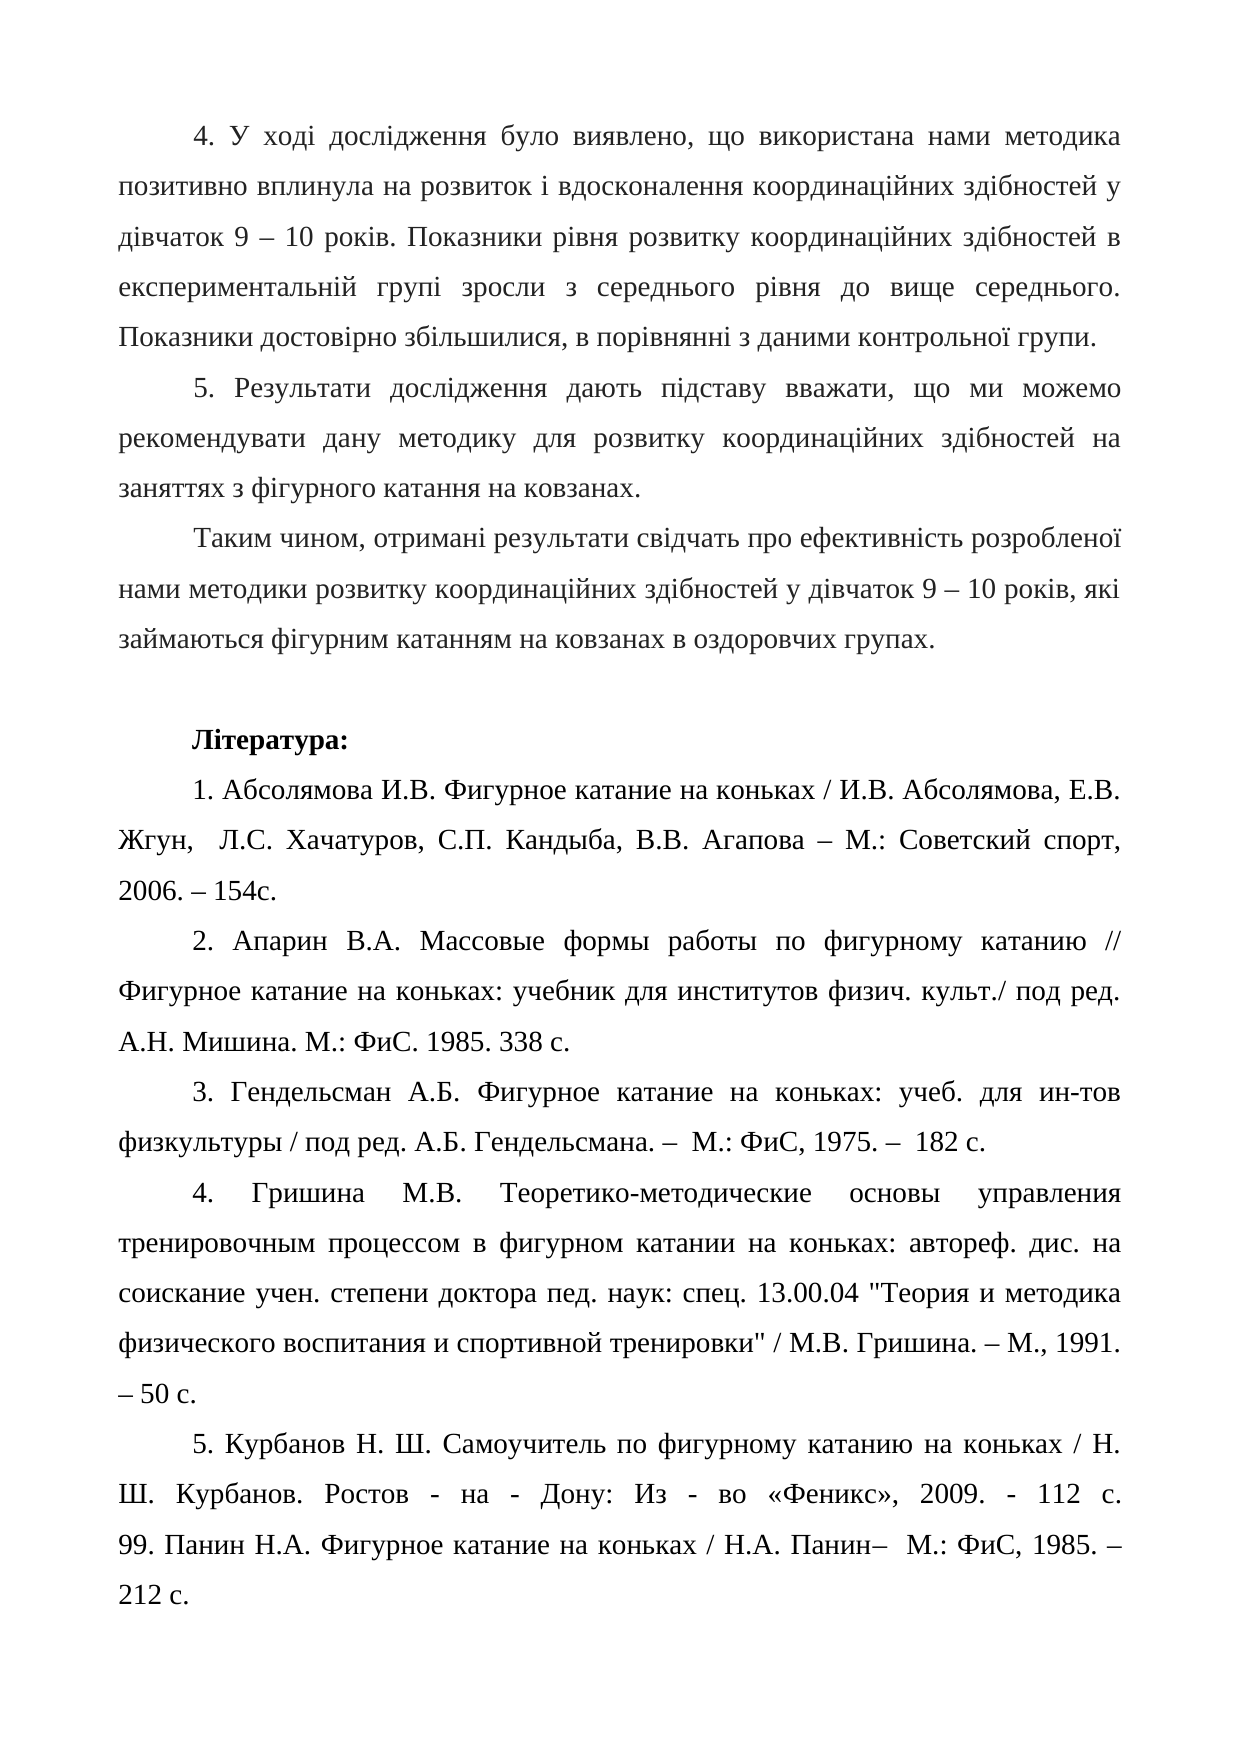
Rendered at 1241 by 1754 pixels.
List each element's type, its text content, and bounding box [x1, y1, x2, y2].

text Література: [118, 722, 1122, 755]
text 3. Гендельсман А.Б. Фигурное катание на коньках: учеб. для ин-тов физкультуры / под ред. А.Б. Гендельсмана. – М.: ФиС, 1975. – 182 с. [118, 1074, 1122, 1158]
text 1. Абсолямова И.В. Фигурное катание на коньках / И.В. Абсолямова, Е.В. Жгун, Л.С. Хачатуров, С.П. Кандыба, В.В. Агапова – М.: Советский спорт, 2006. – 154с. [118, 772, 1122, 906]
text 4. У ході дослідження було виявлено, що використана нами методика позитивно вплинула на розвиток і вдосконалення координаційних здібностей у дівчаток 9 – 10 років. Показники рівня розвитку координаційних здібностей в експериментальній групі зросли з середнього рівня до вище середнього. Показники достовірно збільшилися, в порівнянні з даними контрольної групи. [118, 118, 1122, 353]
text 5. Результати дослідження дають підставу вважати, що ми можемо рекомендувати дану методику для розвитку координаційних здібностей на заняттях з фігурного катання на ковзанах. [118, 370, 1122, 504]
text 4. Гришина М.В. Теоретико-методические основы управления тренировочным процессом в фигурном катании на коньках: автореф. дис. на соискание учен. степени доктора пед. наук: спец. 13.00.04 "Теория и методика физического воспитания и спортивной тренировки" / М.В. Гришина. – М., 1991. – 50 с. [118, 1175, 1122, 1409]
text 2. Апарин В.А. Массовые формы работы по фигурному катанию // Фигурное катание на коньках: учебник для институтов физич. культ./ под ред. А.Н. Мишина. М.: ФиС. 1985. 338 с. [118, 923, 1122, 1057]
text 5. Курбанов Н. Ш. Самоучитель по фигурному катанию на коньках / Н. Ш. Курбанов. Ростов - на - Дону: Из - во «Феникс», 2009. - 112 с. 99. Панин Н.А. Фигурное катание на коньках / Н.А. Панин– М.: ФиС, 1985. – 212 с. [118, 1426, 1122, 1611]
text Таким чином, отримані результати свідчать про ефективність розробленої нами методики розвитку координаційних здібностей у дівчаток 9 – 10 років, які займаються фігурним катанням на ковзанах в оздоровчих групах. [118, 521, 1122, 655]
